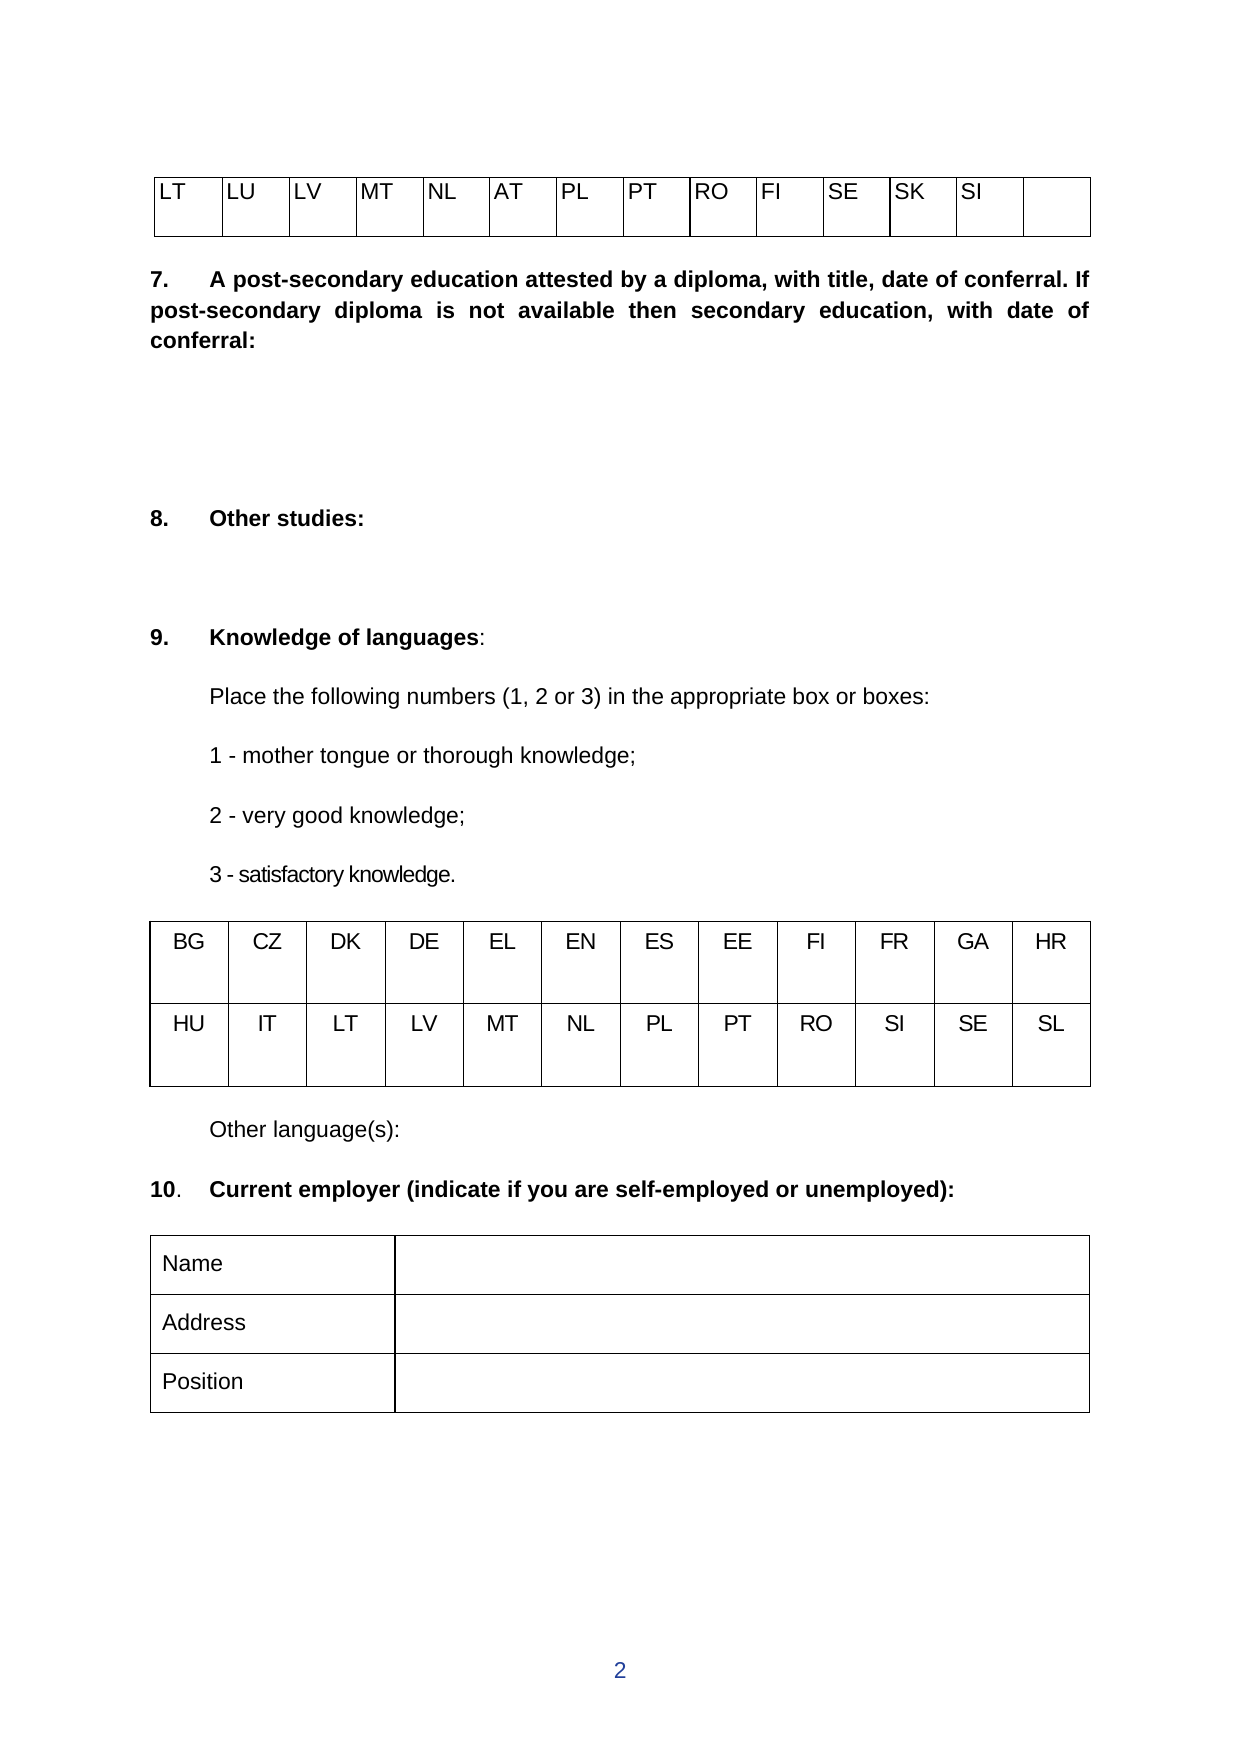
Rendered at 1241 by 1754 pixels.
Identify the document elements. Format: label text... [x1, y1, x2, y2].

table_cell FI [757, 178, 823, 236]
table_cell Address [151, 1295, 394, 1353]
text 3 - satisfactory knowledge. [209, 861, 1090, 888]
table_cell PL [557, 178, 623, 236]
table_cell MT [357, 178, 423, 236]
table_header GA [935, 922, 1012, 1003]
table_cell [1024, 178, 1090, 236]
table_header CZ [229, 922, 306, 1003]
table_cell SI [856, 1004, 934, 1086]
table_cell Position [151, 1354, 394, 1412]
table_cell NL [424, 178, 489, 236]
table_cell LU [223, 178, 289, 236]
table_cell [396, 1354, 1089, 1412]
table_header FI [778, 922, 855, 1003]
table_cell LT [155, 178, 222, 236]
table_cell IT [229, 1004, 306, 1086]
table_cell RO [778, 1004, 855, 1086]
table_cell LV [386, 1004, 463, 1086]
table_cell LT [307, 1004, 385, 1086]
table_cell LV [290, 178, 356, 236]
table_cell SI [957, 178, 1023, 236]
table_header FR [856, 922, 934, 1003]
text Other language(s): [209, 1116, 1090, 1143]
table_header ES [621, 922, 698, 1003]
text Place the following numbers (1, 2 or 3) in the appropriate box or boxes: [209, 683, 1090, 709]
table_cell PL [621, 1004, 698, 1086]
text 10. Current employer (indicate if you are self-employed or unemployed): [150, 1176, 1090, 1202]
table_header HR [1013, 922, 1090, 1003]
table_header EN [542, 922, 620, 1003]
table_header DE [386, 922, 463, 1003]
table_header EL [464, 922, 541, 1003]
table_header EE [699, 922, 777, 1003]
table_cell SK [891, 178, 956, 236]
table_cell AT [490, 178, 556, 236]
table_header Name [151, 1236, 394, 1294]
text 9. Knowledge of languages: [150, 624, 1090, 650]
text 8. Other studies: [150, 505, 1090, 531]
table_cell SL [1013, 1004, 1090, 1086]
table_cell PT [624, 178, 689, 236]
table_cell SE [935, 1004, 1012, 1086]
table_header BG [151, 922, 228, 1003]
text 2 - very good knowledge; [209, 802, 1090, 828]
table_header [396, 1236, 1089, 1294]
table_header DK [307, 922, 385, 1003]
table_cell PT [699, 1004, 777, 1086]
table_cell SE [824, 178, 889, 236]
table_cell MT [464, 1004, 541, 1086]
table_cell RO [691, 178, 756, 236]
table_cell NL [542, 1004, 620, 1086]
text 7. A post-secondary education attested by a diploma, with title, date of conferral. If post-secondary diploma is not available then secondary education, with date of conferral: [150, 266, 1090, 353]
table_cell [396, 1295, 1089, 1353]
text 1 - mother tongue or thorough knowledge; [209, 742, 1090, 769]
table_cell HU [151, 1004, 228, 1086]
